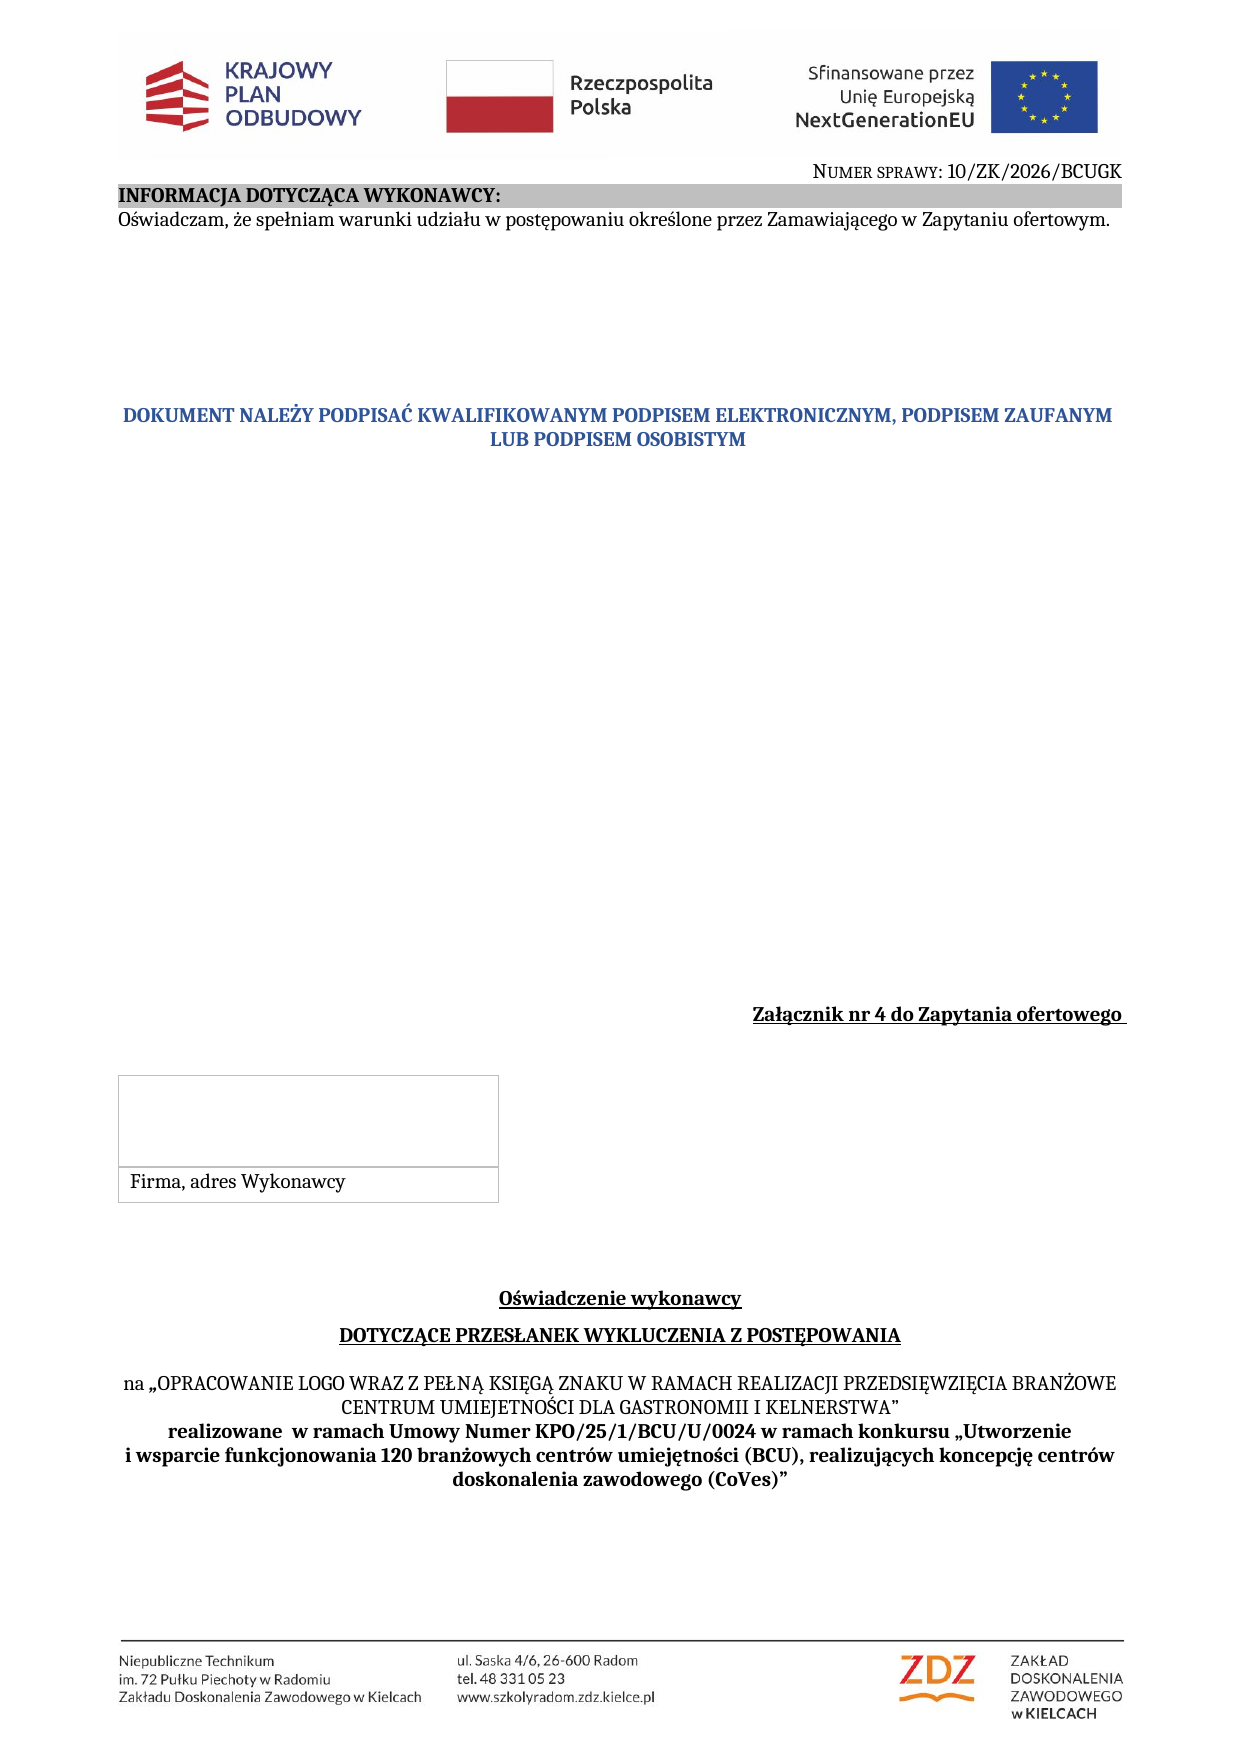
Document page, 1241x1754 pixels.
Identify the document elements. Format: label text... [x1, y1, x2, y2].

table_cell Firma, adres Wykonawcy [119, 1168, 498, 1202]
text DOTYCZĄCE PRZESŁANEK WYKLUCZENIA Z POSTĘPOWANIA [118, 1323, 1122, 1347]
text INFORMACJA DOTYCZĄCA WYKONAWCY: [118, 184, 1122, 208]
picture [118, 29, 1123, 161]
text na „OPRACOWANIE LOGO WRAZ Z PEŁNĄ KSIĘGĄ ZNAKU W RAMACH REALIZACJI PRZEDSIĘWZIĘCIA BRANŻOWE CENTRUM UMIEJETNOŚCI DLA GASTRONOMII I KELNERSTWA” [118, 1371, 1122, 1419]
text DOKUMENT NALEŻY PODPISAĆ KWALIFIKOWANYM PODPISEM ELEKTRONICZNYM, PODPISEM ZAUFANYM LUB PODPISEM OSOBISTYM [118, 404, 1118, 452]
text Oświadczam, że spełniam warunki udziału w postępowaniu określone przez Zamawiającego w Zapytaniu ofertowym. [118, 208, 1122, 232]
table_header [119, 1076, 498, 1166]
text Załącznik nr 4 do Zapytania ofertowego [118, 1003, 1122, 1027]
picture [118, 1639, 1125, 1734]
text Oświadczenie wykonawcy [118, 1287, 1122, 1311]
text realizowane w ramach Umowy Numer KPO/25/1/BCU/U/0024 w ramach konkursu „Utworzenie i wsparcie funkcjonowania 120 branżowych centrów umiejętności (BCU), realizujących koncepcję centrów doskonalenia zawodowego (CoVes)” [118, 1419, 1122, 1491]
